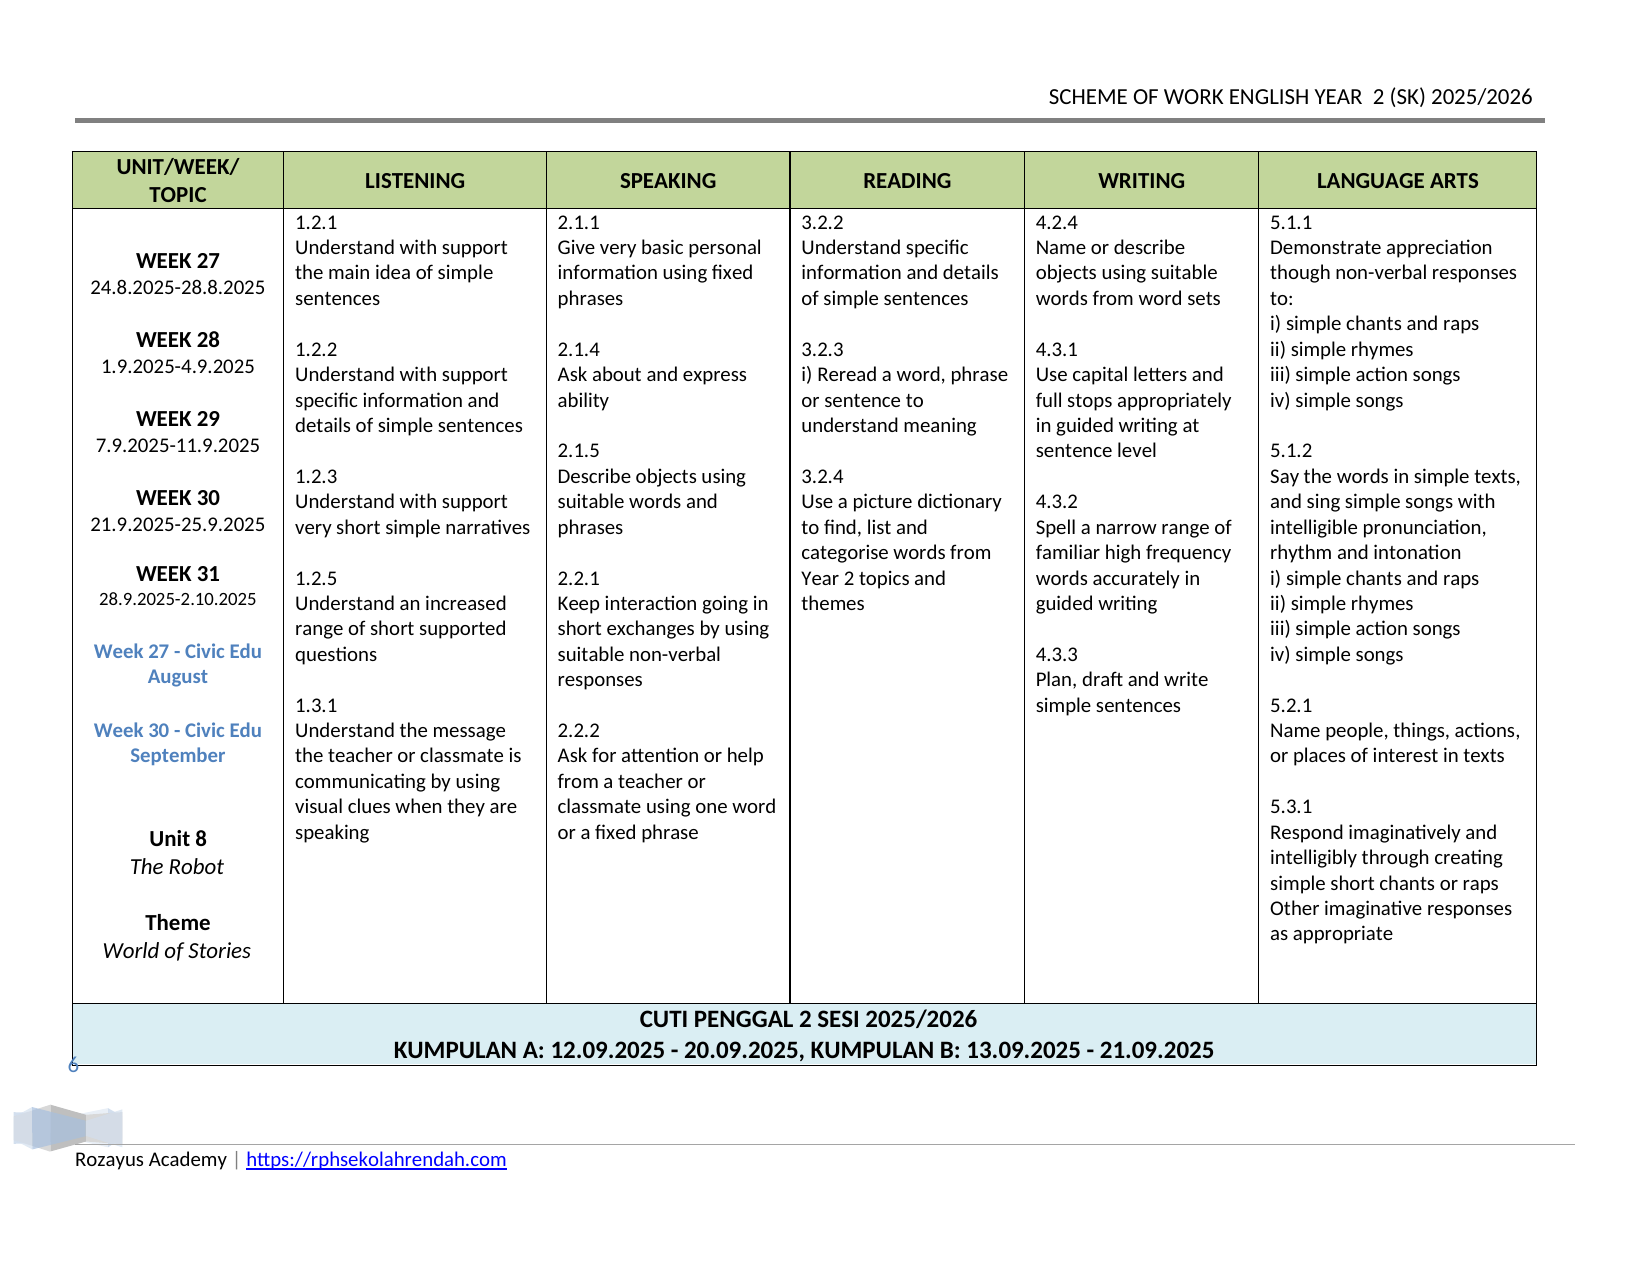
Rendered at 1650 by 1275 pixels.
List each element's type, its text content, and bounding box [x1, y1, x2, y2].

table_header LANGUAGE ARTS [1259, 152, 1536, 208]
table_header WRITING [1025, 152, 1258, 208]
table_cell 2.1.1 Give very basic personal information using fixed phrases 2.1.4 Ask about and express ability 2.1.5 Describe objects using suitable words and phrases 2.2.1 Keep interaction going in short exchanges by using suitable non-verbal responses 2.2.2 Ask for attention or help from a teacher or classmate using one word or a fixed phrase [547, 209, 789, 1002]
table_header READING [791, 152, 1024, 208]
table_cell 3.2.2 Understand specific information and details of simple sentences 3.2.3 i) Reread a word, phrase or sentence to understand meaning 3.2.4 Use a picture dictionary to find, list and categorise words from Year 2 topics and themes [791, 209, 1024, 1002]
table_cell 5.1.1 Demonstrate appreciation though non-verbal responses to: i) simple chants and raps ii) simple rhymes iii) simple action songs iv) simple songs 5.1.2 Say the words in simple texts, and sing simple songs with intelligible pronunciation, rhythm and intonation i) simple chants and raps ii) simple rhymes iii) simple action songs iv) simple songs 5.2.1 Name people, things, actions, or places of interest in texts 5.3.1 Respond imaginatively and intelligibly through creating simple short chants or raps Other imaginative responses as appropriate [1259, 209, 1536, 1002]
table_cell WEEK 27 24.8.2025-28.8.2025 WEEK 28 1.9.2025-4.9.2025 WEEK 29 7.9.2025-11.9.2025 WEEK 30 21.9.2025-25.9.2025 WEEK 31 28.9.2025-2.10.2025 Week 27 - Civic Edu August Week 30 - Civic Edu September Unit 8 The Robot Theme World of Stories [73, 209, 283, 1002]
table_cell CUTI PENGGAL 2 SESI 2025/2026 KUMPULAN A: 12.09.2025 - 20.09.2025, KUMPULAN B: 13.09.2025 - 21.09.2025 [73, 1004, 1536, 1064]
table_header UNIT/WEEK/ TOPIC [73, 152, 283, 208]
table_cell 1.2.1 Understand with support the main idea of simple sentences 1.2.2 Understand with support specific information and details of simple sentences 1.2.3 Understand with support very short simple narratives 1.2.5 Understand an increased range of short supported questions 1.3.1 Understand the message the teacher or classmate is communicating by using visual clues when they are speaking [284, 209, 546, 1002]
table_header LISTENING [284, 152, 546, 208]
table_header SPEAKING [547, 152, 789, 208]
table_cell 4.2.4 Name or describe objects using suitable words from word sets 4.3.1 Use capital letters and full stops appropriately in guided writing at sentence level 4.3.2 Spell a narrow range of familiar high frequency words accurately in guided writing 4.3.3 Plan, draft and write simple sentences [1025, 209, 1258, 1002]
